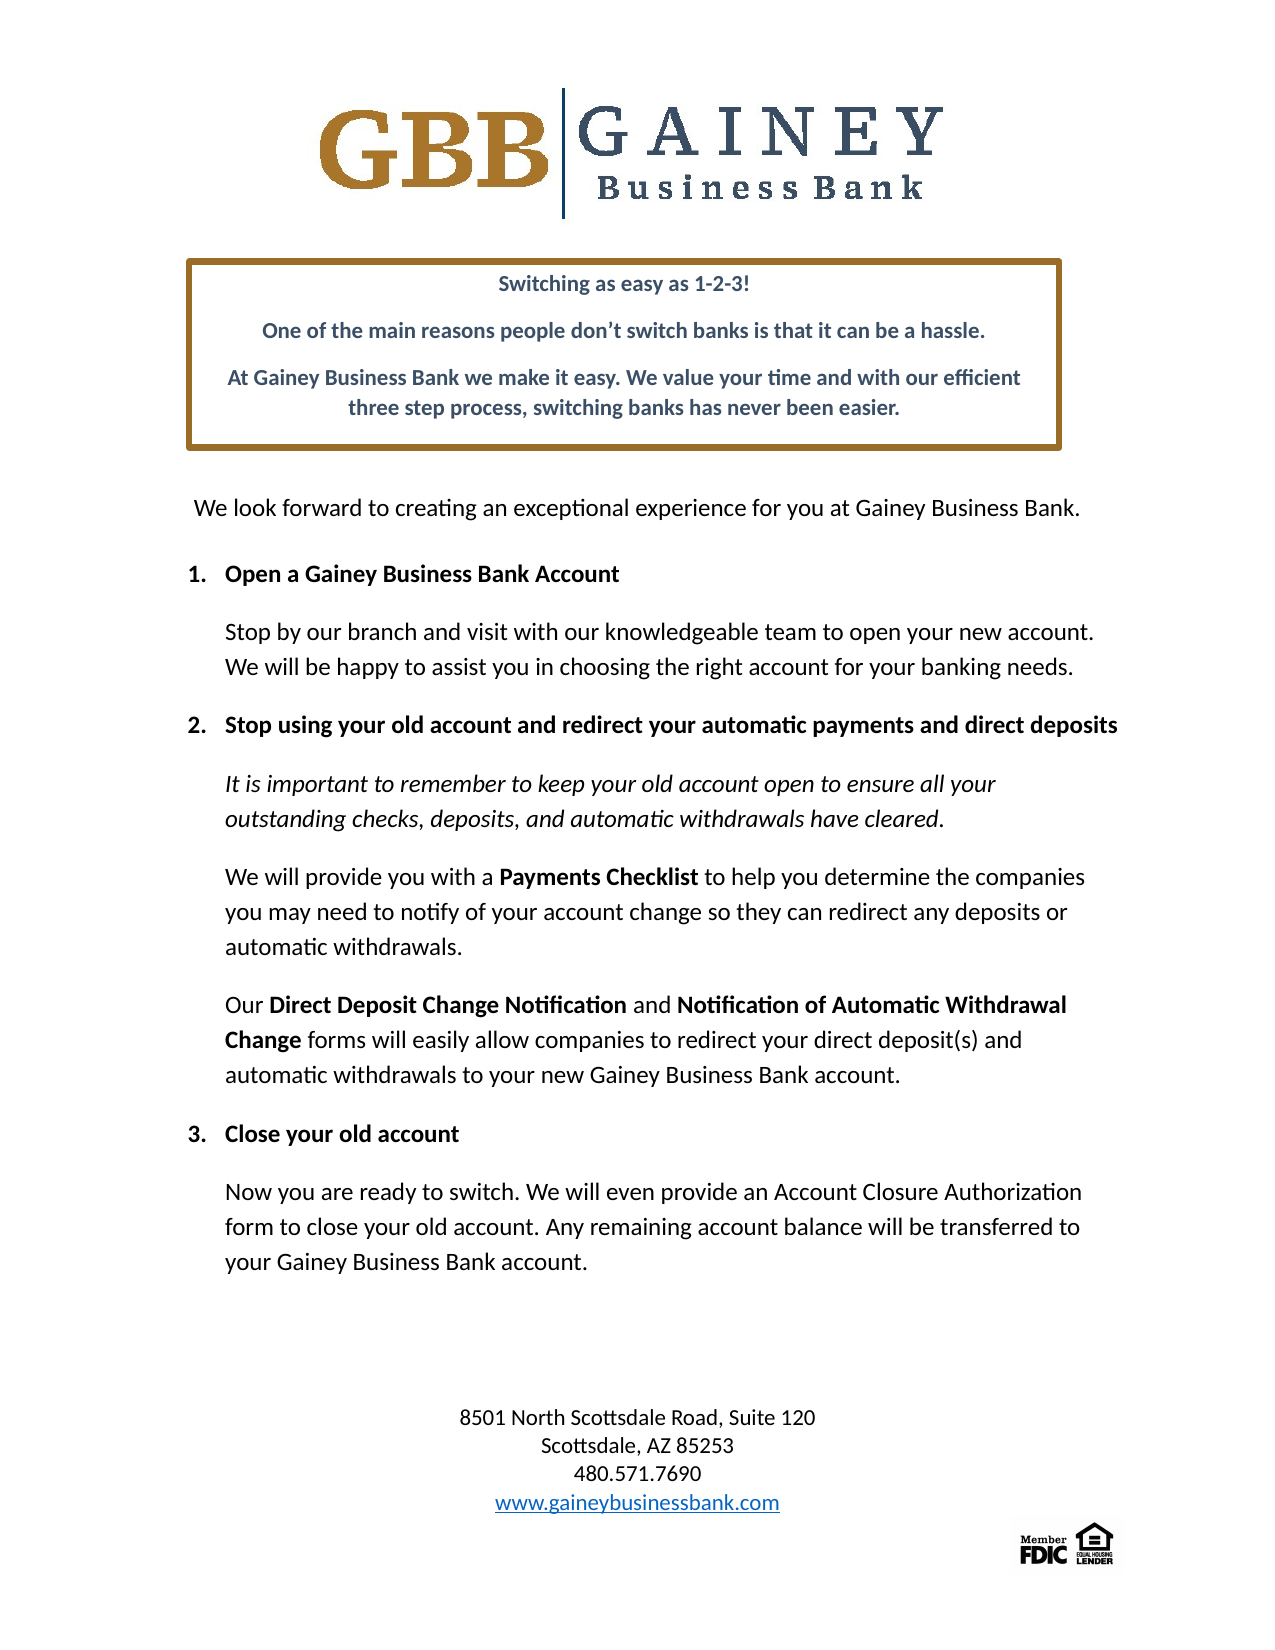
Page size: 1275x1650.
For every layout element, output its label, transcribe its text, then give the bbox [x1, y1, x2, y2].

list Stop using your old account and redirect your automatic payments and direct deposits [187, 709, 1125, 740]
text Stop by our branch and visit with our knowledgeable team to open your new account. We will be happy to assist you in choosing the right account for your banking needs. [225, 616, 1125, 682]
list Now you are ready to switch. We will even provide an Account Closure Authorization form to close your old account. Any remaining account balance will be transferred to your Gainey Business Bank account. [225, 1176, 1125, 1277]
picture [1010, 1515, 1125, 1575]
list Close your old account [187, 1118, 1125, 1148]
list Open a Gainey Business Bank Account [187, 558, 1125, 588]
list Our Direct Deposit Change Notification and Notification of Automatic Withdrawal Change forms will easily allow companies to redirect your direct deposit(s) and automatic withdrawals to your new Gainey Business Bank account. [225, 989, 1125, 1090]
text We look forward to creating an exceptional experience for you at Gainey Business Bank. [150, 492, 1125, 522]
picture [307, 75, 968, 228]
list We will provide you with a Payments Checklist to help you determine the companies you may need to notify of your account change so they can redirect any deposits or automatic withdrawals. [225, 861, 1125, 962]
list It is important to remember to keep your old account open to ensure all your outstanding checks, deposits, and automatic withdrawals have cleared. [225, 768, 1125, 833]
